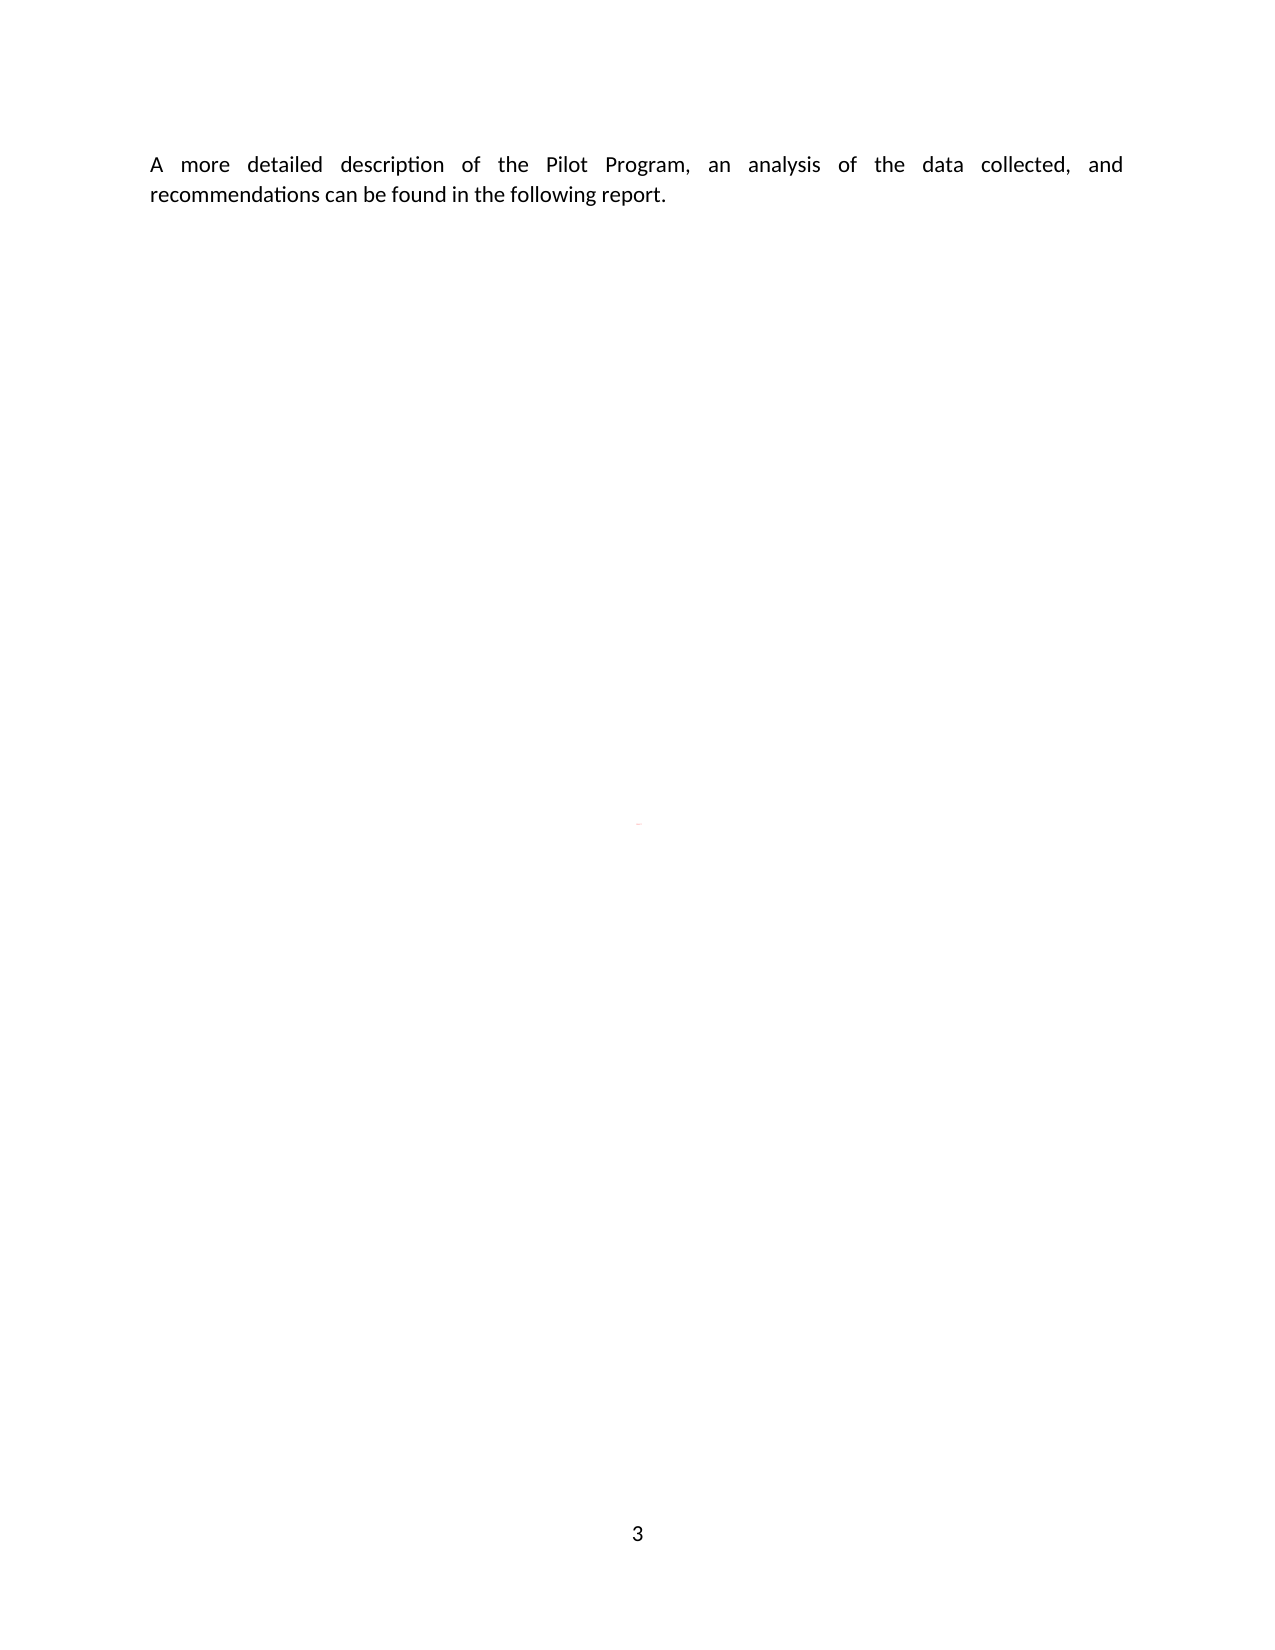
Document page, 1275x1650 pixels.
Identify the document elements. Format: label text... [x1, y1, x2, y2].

text A more detailed description of the Pilot Program, an analysis of the data collected, and recommendations can be found in the following report. [150, 150, 1125, 208]
